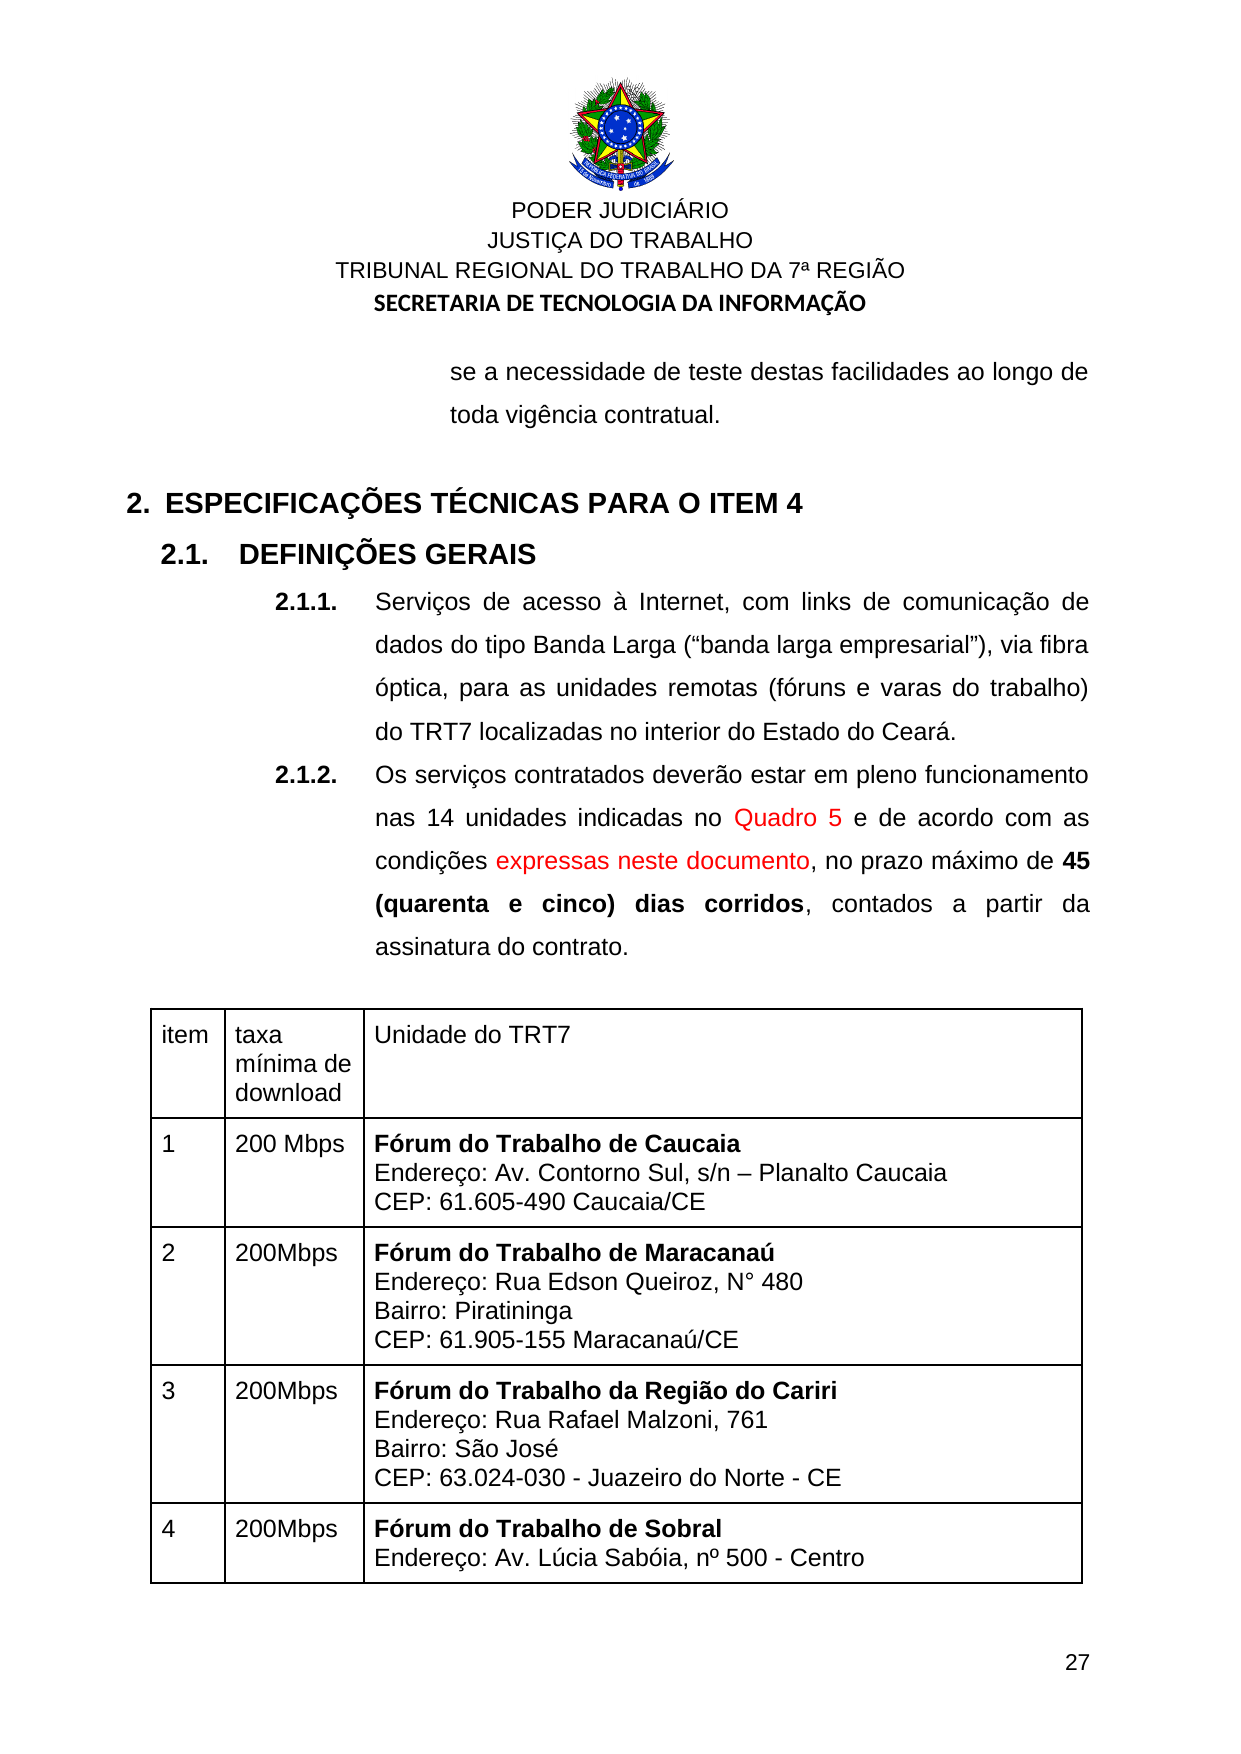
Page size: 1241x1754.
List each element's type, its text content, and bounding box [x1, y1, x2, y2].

table_cell Fórum do Trabalho de Sobral Endereço: Av. Lúcia Sabóia, nº 500 - Centro CEP: 62.320 - 000 - Sobral/CE [365, 1504, 1081, 1582]
table_cell Fórum do Trabalho de Caucaia Endereço: Av. Contorno Sul, s/n – Planalto Caucaia CEP: 61.605-490 Caucaia/CE [365, 1119, 1081, 1226]
table_cell 2 [152, 1228, 224, 1364]
table_header Unidade do TRT7 [365, 1010, 1081, 1117]
list DEFINIÇÕES GERAIS [209, 537, 1090, 570]
picture [563, 75, 677, 193]
table_cell 200Mbps [226, 1504, 363, 1582]
table_cell 200Mbps [226, 1366, 363, 1502]
list ESPECIFICAÇÕES TÉCNICAS PARA O ITEM 4 [151, 487, 1090, 520]
table_header taxa mínima de download [226, 1010, 363, 1117]
list Os serviços contratados deverão estar em pleno funcionamento nas 14 unidades indicadas no Quadro 5 e de acordo com as condições expressas neste documento, no prazo máximo de 45 (quarenta e cinco) dias corridos, contados a partir da assinatura do contrato. [337, 760, 1090, 961]
table_cell 4 [152, 1504, 224, 1582]
table_cell 200Mbps [226, 1228, 363, 1364]
table_cell Fórum do Trabalho de Maracanaú Endereço: Rua Edson Queiroz, N° 480 Bairro: Piratininga CEP: 61.905-155 Maracanaú/CE [365, 1228, 1081, 1364]
table_cell Fórum do Trabalho da Região do Cariri Endereço: Rua Rafael Malzoni, 761 Bairro: São José CEP: 63.024-030 - Juazeiro do Norte - CE [365, 1366, 1081, 1502]
table_cell 1 [152, 1119, 224, 1226]
list Serviços de acesso à Internet, com links de comunicação de dados do tipo Banda Larga (“banda larga empresarial”), via fibra óptica, para as unidades remotas (fóruns e varas do trabalho) do TRT7 localizadas no interior do Estado do Ceará. [337, 587, 1090, 745]
table_cell 3 [152, 1366, 224, 1502]
table_cell 200 Mbps [226, 1119, 363, 1226]
table_header item [152, 1010, 224, 1117]
